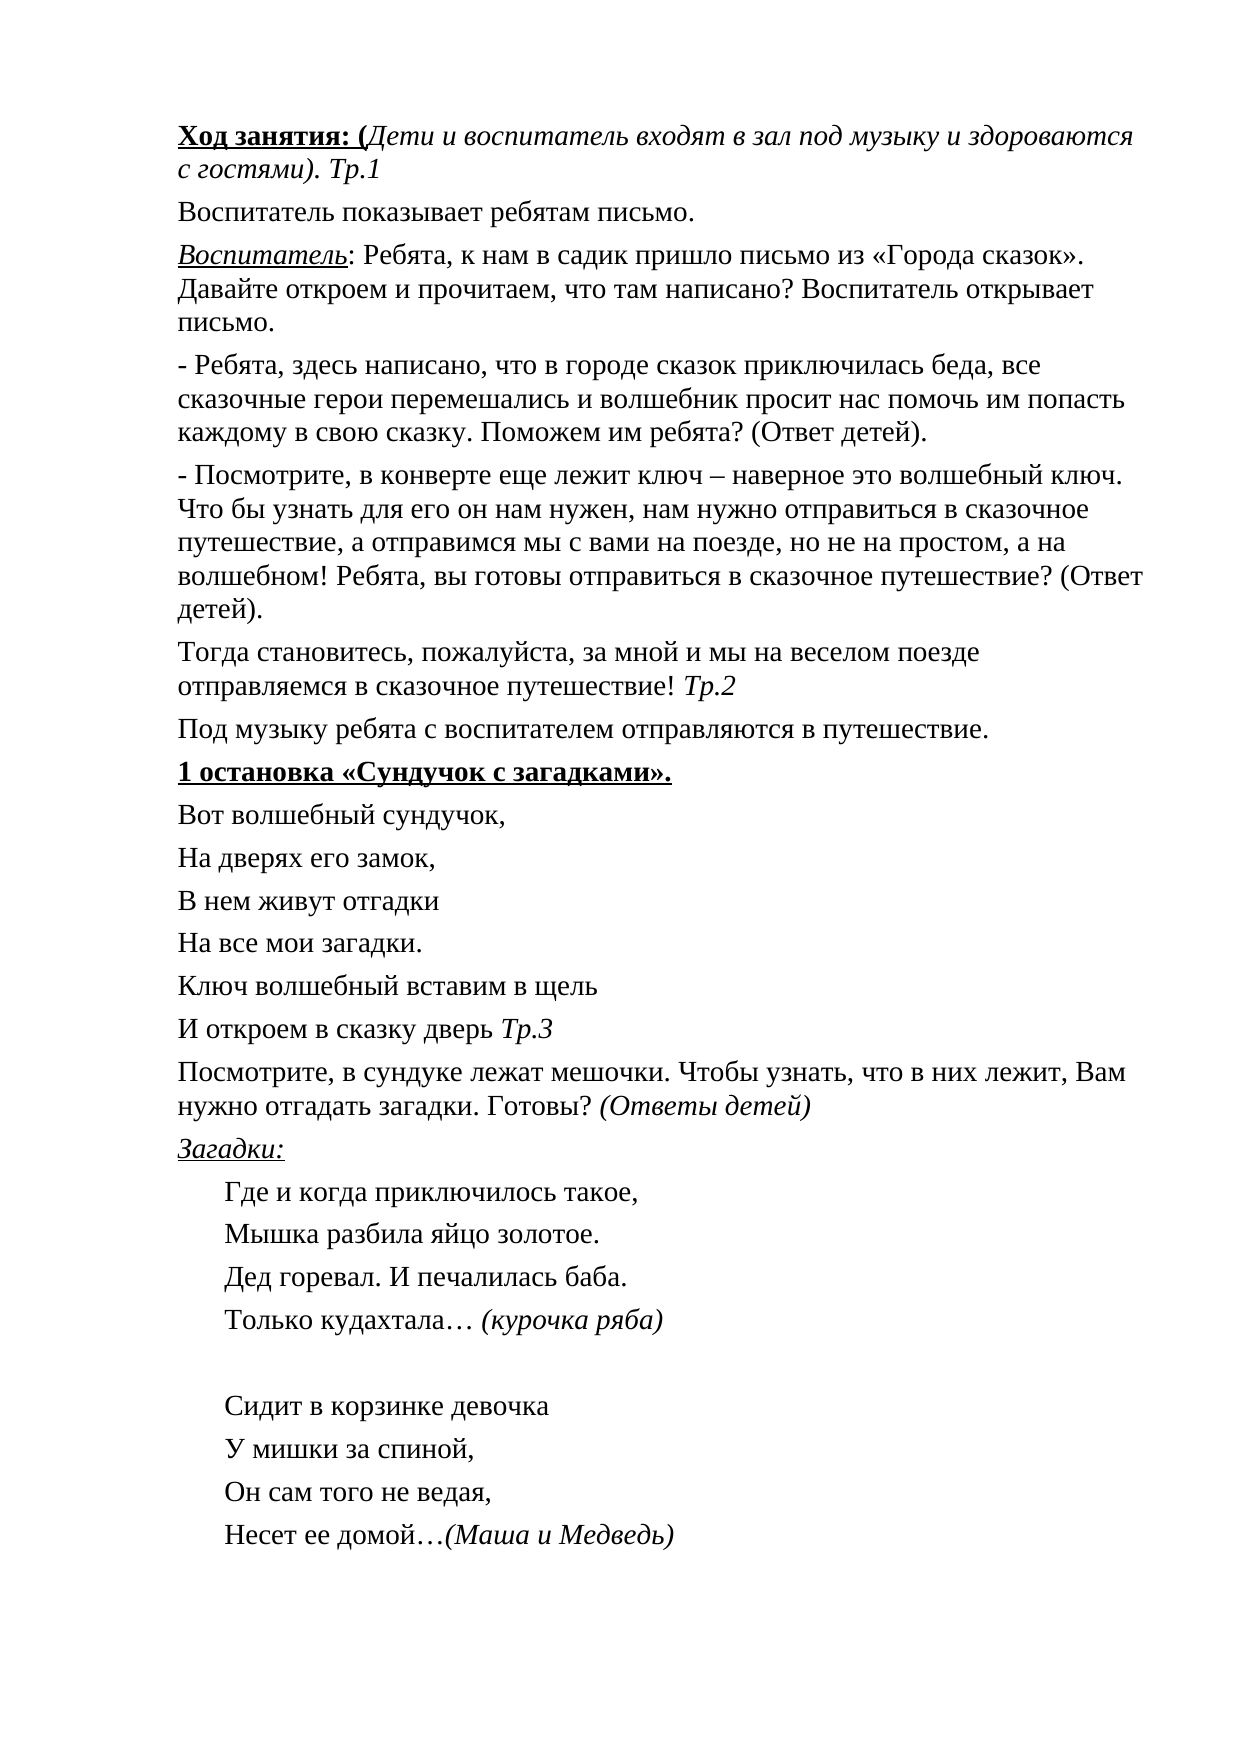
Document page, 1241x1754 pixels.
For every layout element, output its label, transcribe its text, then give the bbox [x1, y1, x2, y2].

text Где и когда приключилось такое, [224, 1174, 1152, 1207]
text Сидит в корзинке девочка [224, 1388, 1152, 1422]
text - Ребята, здесь написано, что в городе сказок приключилась беда, все сказочные герои перемешались и волшебник просит нас помочь им попасть каждому в свою сказку. Поможем им ребята? (Ответ детей). [177, 347, 1152, 448]
text Ход занятия: (Дети и воспитатель входят в зал под музыку и здороваются с гостями). Тр.1 [177, 118, 1152, 185]
text Посмотрите, в сундуке лежат мешочки. Чтобы узнать, что в них лежит, Вам нужно отгадать загадки. Готовы? (Ответы детей) [177, 1054, 1152, 1121]
text Дед горевал. И печалилась баба. [224, 1259, 1152, 1293]
text На все мои загадки. [177, 926, 1152, 959]
text Воспитатель: Ребята, к нам в садик пришло письмо из «Города сказок». Давайте откроем и прочитаем, что там написано? Воспитатель открывает письмо. [177, 237, 1152, 338]
text И откроем в сказку дверь Тр.3 [177, 1011, 1152, 1045]
text На дверях его замок, [177, 840, 1152, 873]
text Только кудахтала… (курочка ряба) [224, 1302, 1152, 1336]
text Вот волшебный сундучок, [177, 797, 1152, 830]
text Под музыку ребята с воспитателем отправляются в путешествие. [177, 711, 1152, 744]
text Тогда становитесь, пожалуйста, за мной и мы на веселом поезде отправляемся в сказочное путешествие! Тр.2 [177, 634, 1152, 702]
text Он сам того не ведая, [224, 1474, 1152, 1508]
text У мишки за спиной, [224, 1431, 1152, 1465]
text 1 остановка «Сундучок с загадками». [177, 754, 1152, 787]
text Загадки: [177, 1131, 1152, 1164]
text Воспитатель показывает ребятам письмо. [177, 194, 1152, 228]
text Мышка разбила яйцо золотое. [224, 1217, 1152, 1250]
text В нем живут отгадки [177, 883, 1152, 916]
text - Посмотрите, в конверте еще лежит ключ – наверное это волшебный ключ. Что бы узнать для его он нам нужен, нам нужно отправиться в сказочное путешествие, а отправимся мы с вами на поезде, но не на простом, а на волшебном! Ребята, вы готовы отправиться в сказочное путешествие? (Ответ детей). [177, 457, 1152, 625]
text Несет ее домой…(Маша и Медведь) [224, 1517, 1152, 1551]
text Ключ волшебный вставим в щель [177, 968, 1152, 1002]
